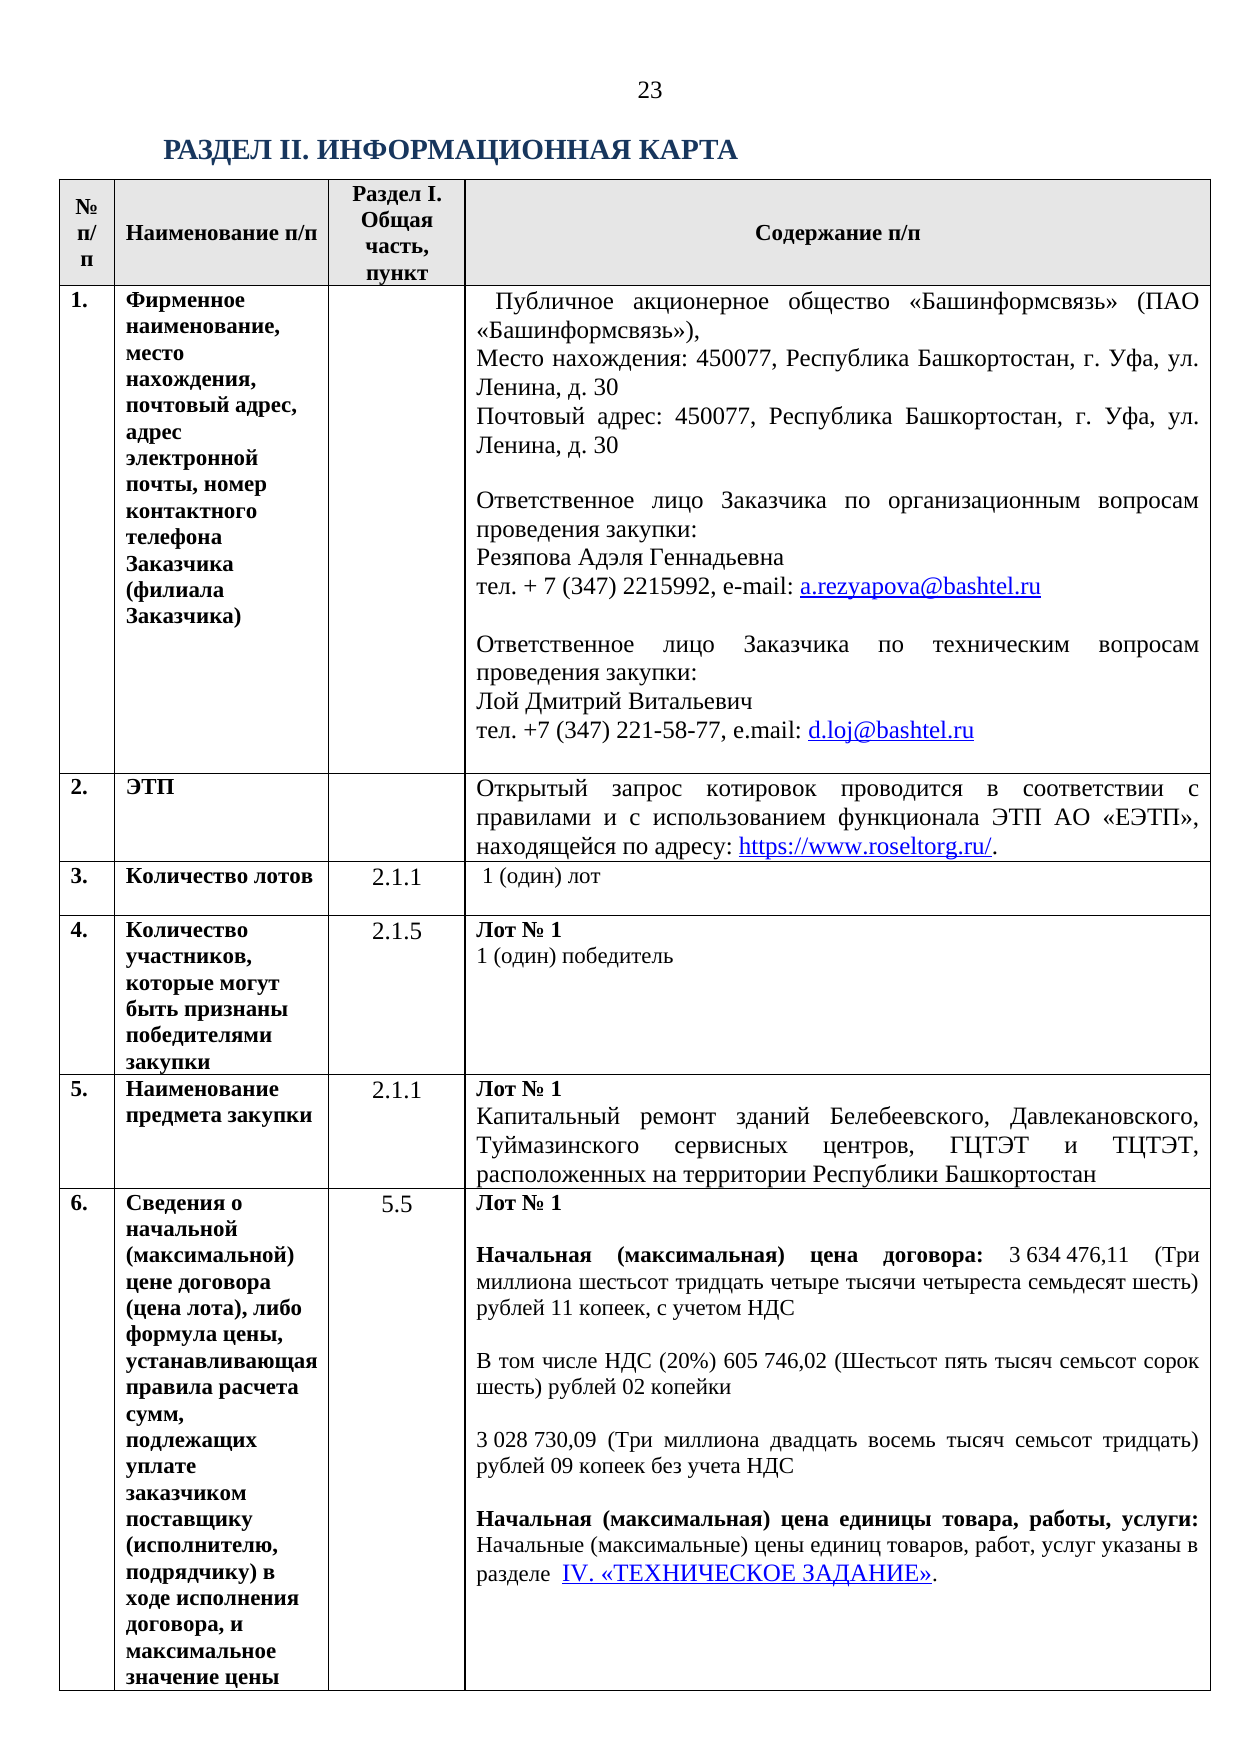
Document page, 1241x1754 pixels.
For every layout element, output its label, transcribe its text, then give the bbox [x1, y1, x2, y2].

table_cell [60, 1189, 114, 1689]
table_cell Фирменное наименование, место нахождения, почтовый адрес, адрес электронной почты, номер контактного телефона Заказчика (филиала Заказчика) [115, 286, 328, 772]
table_cell [329, 774, 464, 861]
table_cell 2.1.5 [329, 916, 464, 1074]
table_cell [60, 286, 114, 772]
table_cell [60, 774, 114, 861]
table_cell 2.1.1 [329, 862, 464, 915]
subtitle РАЗДЕЛ II. ИНФОРМАЦИОННАЯ КАРТА [163, 132, 1181, 166]
table_cell 5.5 [329, 1189, 464, 1689]
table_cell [115, 1189, 328, 1689]
table_cell 2.1.1 [329, 1075, 464, 1188]
table_cell [60, 916, 114, 1074]
table_header Наименование п/п [115, 180, 328, 285]
table_cell [60, 862, 114, 915]
table_cell Открытый запрос котировок проводится в соответствии с правилами и с использованием функционала ЭТП АО «ЕЭТП», находящейся по адресу: https://www.roseltorg.ru/. [466, 774, 1210, 861]
table_header № п/п [60, 180, 114, 285]
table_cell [466, 1189, 1210, 1689]
table_cell [60, 1075, 114, 1188]
table_header Содержание п/п [466, 180, 1210, 285]
table_cell Публичное акционерное общество «Башинформсвязь» (ПАО «Башинформсвязь»), Место нахождения: 450077, Республика Башкортостан, г. Уфа, ул. Ленина, д. 30 Почтовый адрес: 450077, Республика Башкортостан, г. Уфа, ул. Ленина, д. 30 Ответственное лицо Заказчика по организационным вопросам проведения закупки: Резяпова Адэля Геннадьевна тел. + 7 (347) 2215992, e-mail: a.rezyapova@bashtel.ru Ответственное лицо Заказчика по техническим вопросам проведения закупки: Лой Дмитрий Витальевич тел. +7 (347) 221-58-77, e.mail: d.loj@bashtel.ru [466, 286, 1210, 772]
table_cell ЭТП [115, 774, 328, 861]
table_cell 1 (один) лот [466, 862, 1210, 915]
table_cell Наименование предмета закупки [115, 1075, 328, 1188]
table_header Раздел I. Общая часть, пункт [329, 180, 464, 285]
table_cell Количество лотов [115, 862, 328, 915]
table_cell Количество участников, которые могут быть признаны победителями закупки [115, 916, 328, 1074]
table_cell [329, 286, 464, 772]
table_cell Лот № 1 Капитальный ремонт зданий Белебеевского, Давлекановского, Туймазинского сервисных центров, ГЦТЭТ и ТЦТЭТ, расположенных на территории Республики Башкортостан [466, 1075, 1210, 1188]
table_cell Лот № 1 1 (один) победитель [466, 916, 1210, 1074]
